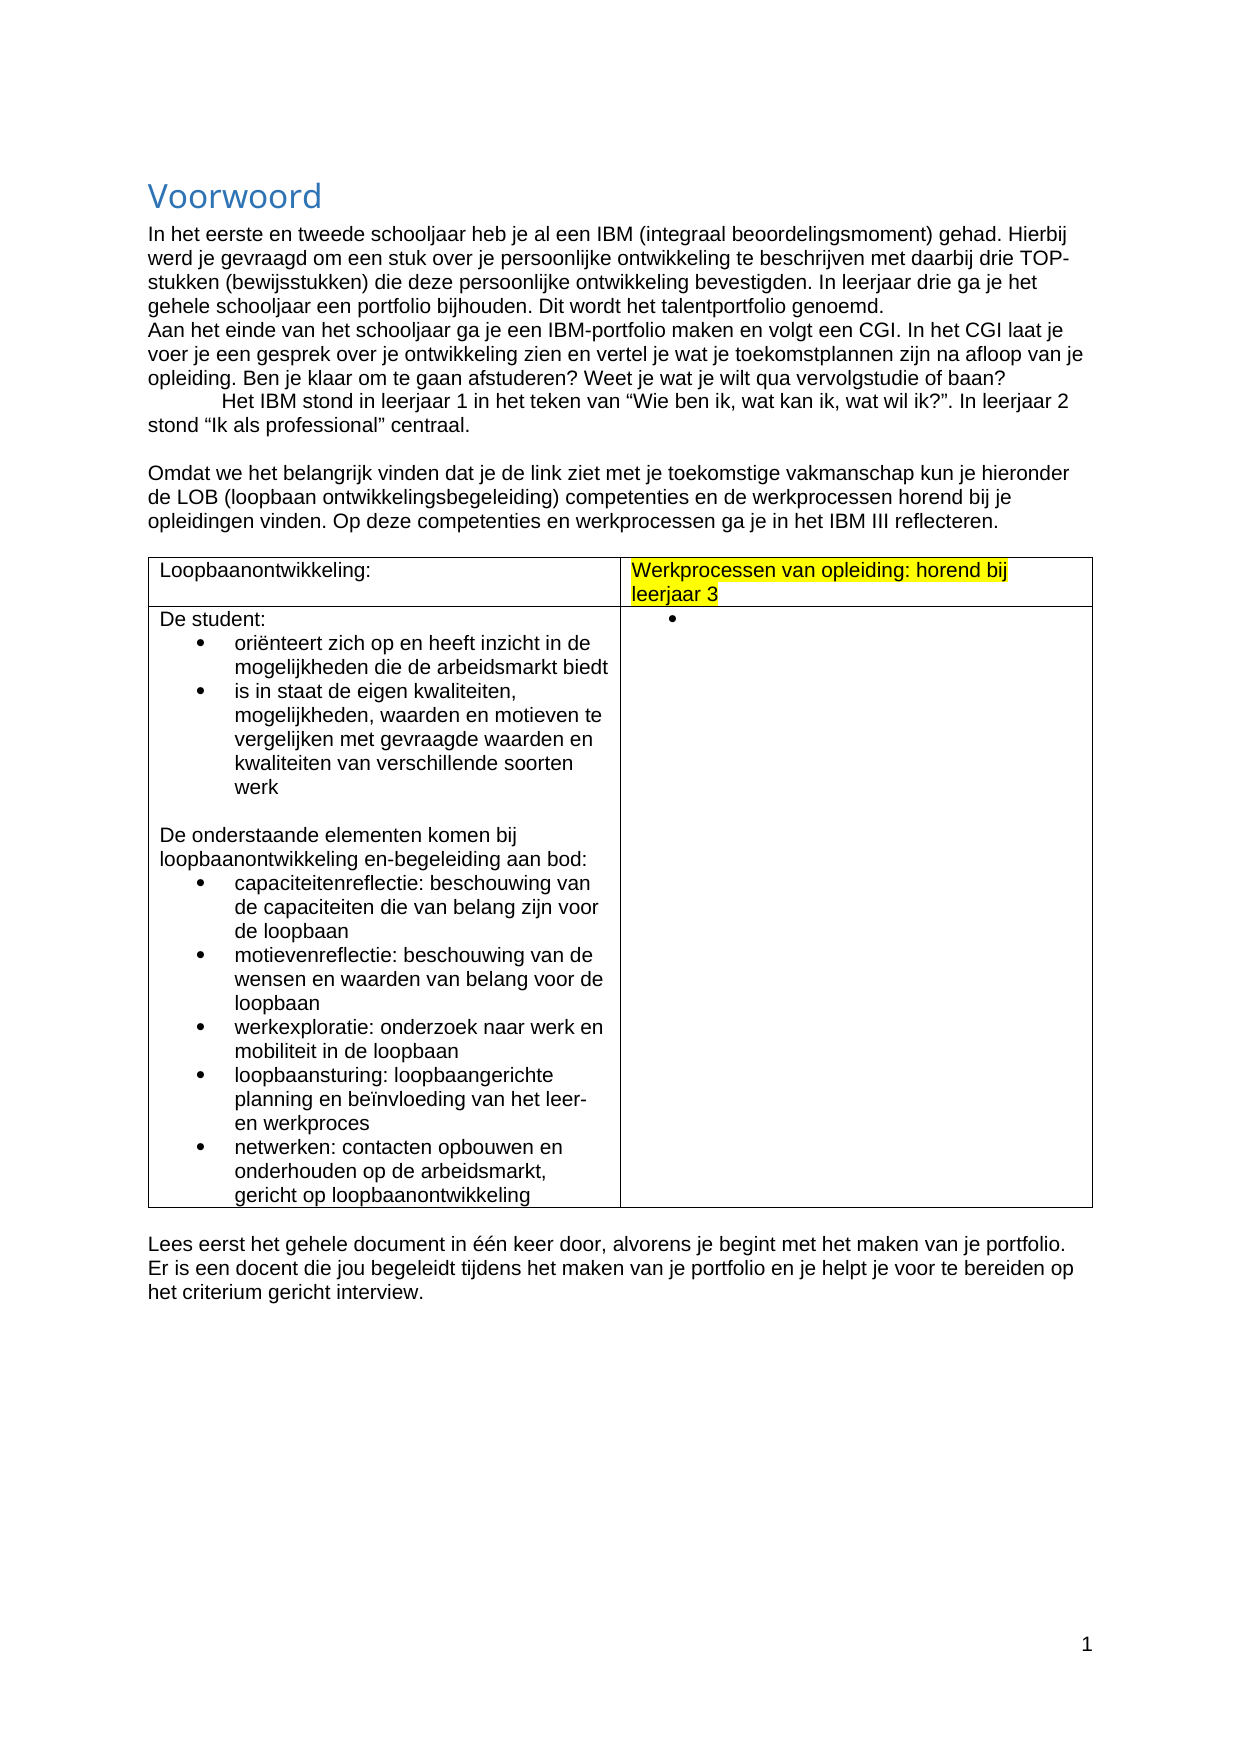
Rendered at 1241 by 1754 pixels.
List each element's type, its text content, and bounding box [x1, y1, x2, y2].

table_cell [621, 607, 1092, 1207]
table_header Werkprocessen van opleiding: horend bij leerjaar 3 [718, 558, 1092, 606]
text Het IBM stond in leerjaar 1 in het teken van “Wie ben ik, wat kan ik, wat wil ik?”. In leerjaar 2 stond “Ik als professional” centraal. [148, 389, 1093, 437]
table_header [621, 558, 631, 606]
text In het eerste en tweede schooljaar heb je al een IBM (integraal beoordelingsmoment) gehad. Hierbij werd je gevraagd om een stuk over je persoonlijke ontwikkeling te beschrijven met daarbij drie TOP-stukken (bewijsstukken) die deze persoonlijke ontwikkeling bevestigden. In leerjaar drie ga je het gehele schooljaar een portfolio bijhouden. Dit wordt het talentportfolio genoemd. [148, 222, 1093, 317]
text Aan het einde van het schooljaar ga je een IBM-portfolio maken en volgt een CGI. In het CGI laat je voer je een gesprek over je ontwikkeling zien en vertel je wat je toekomstplannen zijn na afloop van je opleiding. Ben je klaar om te gaan afstuderen? Weet je wat je wilt qua vervolgstudie of baan? [148, 317, 1093, 389]
text Omdat we het belangrijk vinden dat je de link ziet met je toekomstige vakmanschap kun je hieronder de LOB (loopbaan ontwikkelingsbegeleiding) competenties en de werkprocessen horend bij je opleidingen vinden. Op deze competenties en werkprocessen ga je in het IBM III reflecteren. [148, 461, 1093, 533]
table_cell De student: oriënteert zich op en heeft inzicht in de mogelijkheden die de arbeidsmarkt biedt is in staat de eigen kwaliteiten, mogelijkheden, waarden en motieven te vergelijken met gevraagde waarden en kwaliteiten van verschillende soorten werk De onderstaande elementen komen bij loopbaanontwikkeling en-begeleiding aan bod: capaciteitenreflectie: beschouwing van de capaciteiten die van belang zijn voor de loopbaan motievenreflectie: beschouwing van de wensen en waarden van belang voor de loopbaan werkexploratie: onderzoek naar werk en mobiliteit in de loopbaan loopbaansturing: loopbaangerichte planning en beïnvloeding van het leer- en werkproces netwerken: contacten opbouwen en onderhouden op de arbeidsmarkt, gericht op loopbaanontwikkeling [149, 607, 620, 1207]
text Lees eerst het gehele document in één keer door, alvorens je begint met het maken van je portfolio. Er is een docent die jou begeleidt tijdens het maken van je portfolio en je helpt je voor te bereiden op het criterium gericht interview. [148, 1232, 1093, 1303]
subtitle Voorwoord [148, 173, 1093, 218]
table_header Loopbaanontwikkeling: [149, 558, 620, 606]
